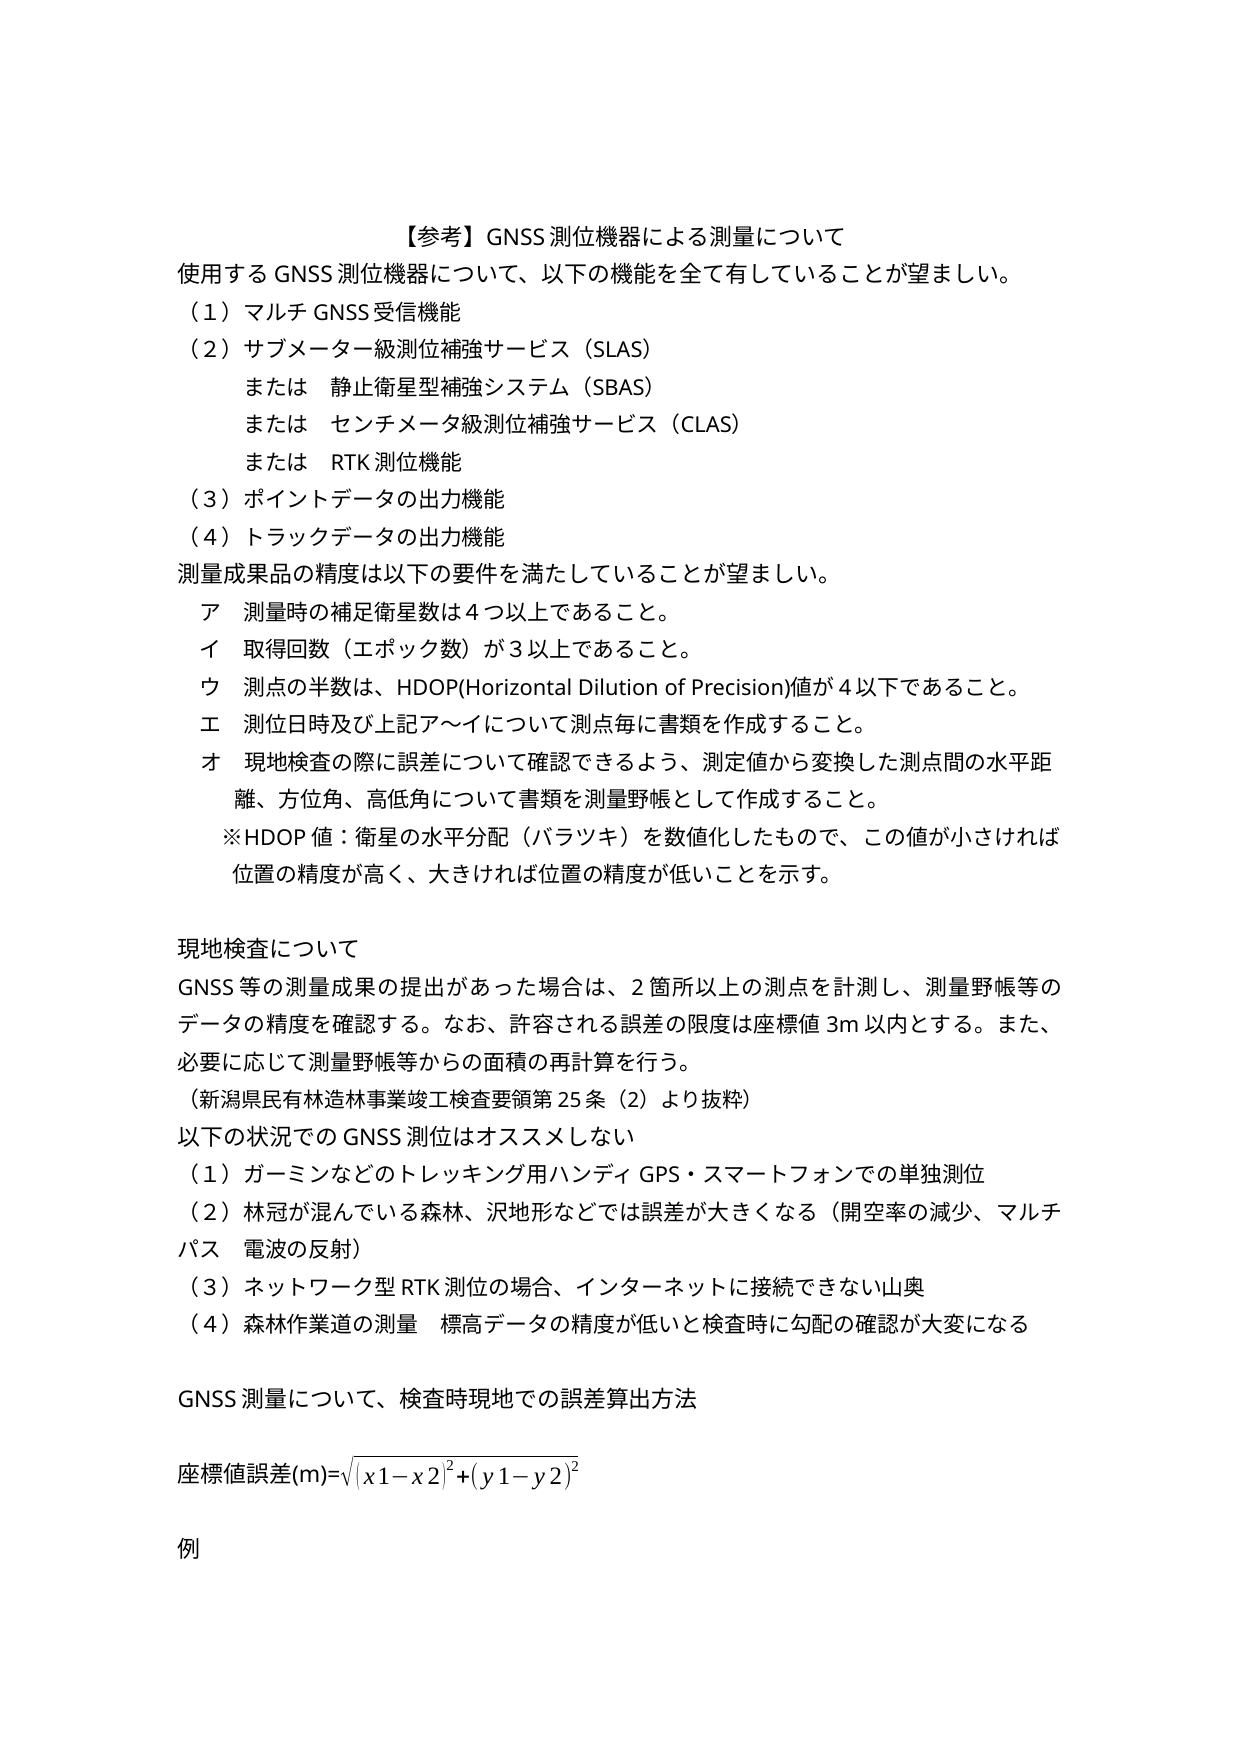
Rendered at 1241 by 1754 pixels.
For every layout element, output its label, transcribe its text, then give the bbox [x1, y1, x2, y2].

text （３）ネットワーク型RTK測位の場合、インターネットに接続できない山奥 [177, 1267, 1063, 1304]
text （２）サブメーター級測位補強サービス（SLAS） [177, 329, 1063, 367]
text または センチメータ級測位補強サービス（CLAS） [177, 404, 1063, 442]
text （１）ガーミンなどのトレッキング用ハンディGPS・スマートフォンでの単独測位 [177, 1154, 1063, 1192]
text エ 測位日時及び上記ア～イについて測点毎に書類を作成すること。 [177, 704, 1063, 742]
text オ 現地検査の際に誤差について確認できるよう、測定値から変換した測点間の水平距 [200, 742, 1063, 779]
text 【参考】GNSS測位機器による測量について [177, 217, 1063, 254]
text イ 取得回数（エポック数）が３以上であること。 [177, 629, 1063, 667]
text 測量成果品の精度は以下の要件を満たしていることが望ましい。 [177, 554, 1063, 592]
text ウ 測点の半数は、HDOP(Horizontal Dilution of Precision)値が4以下であること。 [177, 667, 1063, 704]
text ア 測量時の補足衛星数は４つ以上であること。 [177, 592, 1063, 629]
text ※HDOP値：衛星の水平分配（バラツキ）を数値化したもので、この値が小さければ位置の精度が高く、大きければ位置の精度が低いことを示す。 [177, 817, 1063, 892]
text （３）ポイントデータの出力機能 [177, 479, 1063, 517]
text 例 [177, 1529, 1063, 1567]
text （１）マルチGNSS受信機能 [177, 292, 1063, 329]
text 座標値誤差(m)= [177, 1454, 1063, 1492]
text （４）森林作業道の測量 標高データの精度が低いと検査時に勾配の確認が大変になる [177, 1304, 1063, 1342]
text 使用するGNSS測位機器について、以下の機能を全て有していることが望ましい。 [177, 254, 1063, 292]
text または 静止衛星型補強システム（SBAS） [177, 367, 1063, 404]
text GNSS測量について、検査時現地での誤差算出方法 [177, 1379, 1063, 1417]
text （４）トラックデータの出力機能 [177, 517, 1063, 554]
text 現地検査について [177, 929, 1063, 967]
text 離、方位角、高低角について書類を測量野帳として作成すること。 [234, 779, 1063, 817]
text （２）林冠が混んでいる森林、沢地形などでは誤差が大きくなる（開空率の減少、マルチパス 電波の反射） [177, 1192, 1063, 1267]
text または RTK測位機能 [177, 442, 1063, 479]
text （新潟県民有林造林事業竣工検査要領第25条（2）より抜粋） [177, 1079, 1063, 1117]
text 以下の状況でのGNSS測位はオススメしない [177, 1117, 1063, 1154]
text GNSS等の測量成果の提出があった場合は、2箇所以上の測点を計測し、測量野帳等のデータの精度を確認する。なお、許容される誤差の限度は座標値3m以内とする。また、必要に応じて測量野帳等からの面積の再計算を行う。 [177, 967, 1063, 1079]
